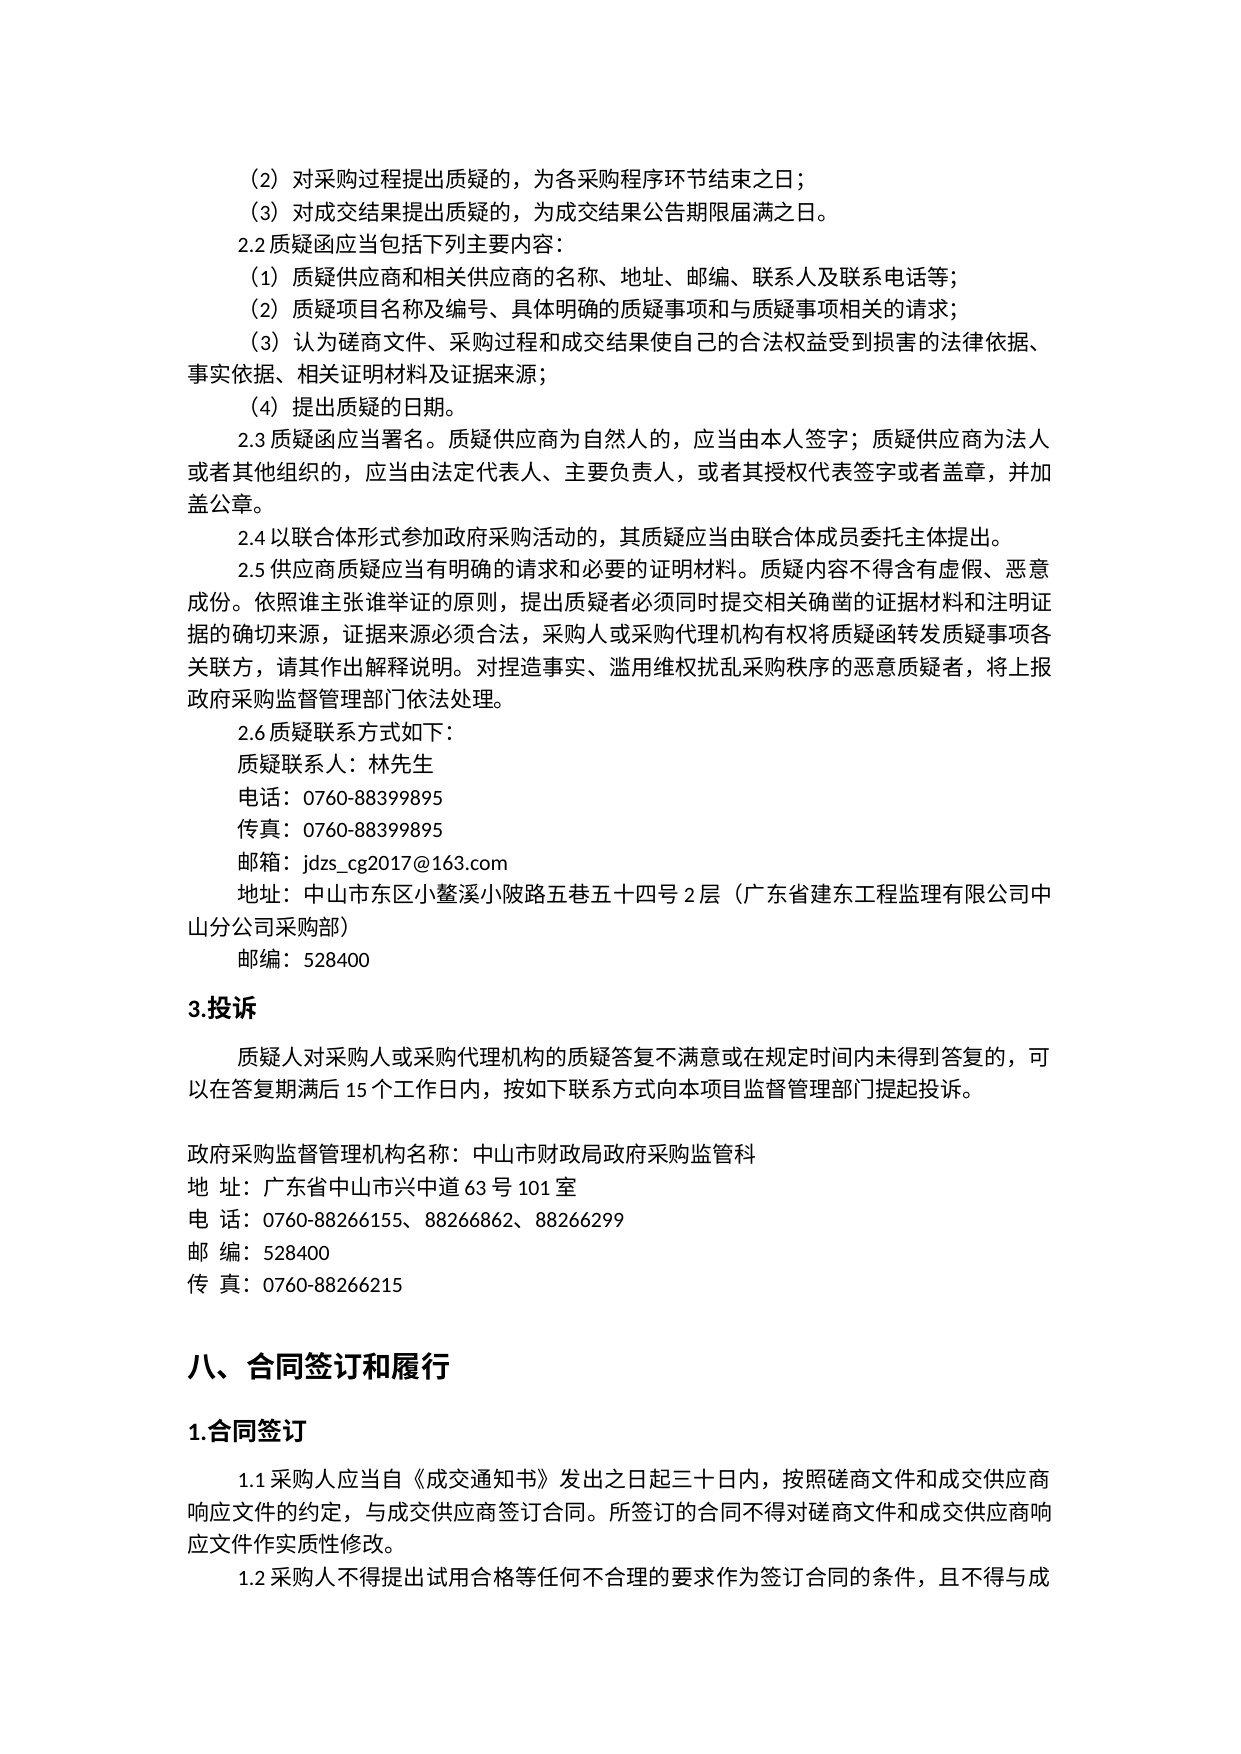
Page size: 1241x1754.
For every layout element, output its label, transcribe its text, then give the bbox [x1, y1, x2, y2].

text （3）对成交结果提出质疑的，为成交结果公告期限届满之日。 [187, 194, 1053, 227]
text 电 话：0760-88266155、88266862、88266299 [187, 1202, 1053, 1234]
text （2）质疑项目名称及编号、具体明确的质疑事项和与质疑事项相关的请求； [187, 292, 1053, 324]
text 政府采购监督管理机构名称：中山市财政局政府采购监管科 [187, 1137, 1053, 1169]
text 1.合同签订 [187, 1397, 1053, 1462]
text （1）质疑供应商和相关供应商的名称、地址、邮编、联系人及联系电话等； [187, 259, 1053, 292]
text 2.2质疑函应当包括下列主要内容： [187, 227, 1053, 259]
text （2）对采购过程提出质疑的，为各采购程序环节结束之日； [187, 162, 1053, 194]
text 八、合同签订和履行 [187, 1332, 1053, 1397]
text 2.3质疑函应当署名。质疑供应商为自然人的，应当由本人签字；质疑供应商为法人或者其他组织的，应当由法定代表人、主要负责人，或者其授权代表签字或者盖章，并加盖公章。 [187, 422, 1053, 519]
text 2.5供应商质疑应当有明确的请求和必要的证明材料。质疑内容不得含有虚假、恶意成份。依照谁主张谁举证的原则，提出质疑者必须同时提交相关确凿的证据材料和注明证据的确切来源，证据来源必须合法，采购人或采购代理机构有权将质疑函转发质疑事项各关联方，请其作出解释说明。对捏造事实、滥用维权扰乱采购秩序的恶意质疑者，将上报政府采购监督管理部门依法处理。 [187, 552, 1053, 714]
text 邮 编：528400 [187, 1234, 1053, 1267]
text （4）提出质疑的日期。 [187, 389, 1053, 422]
text 地 址：广东省中山市兴中道63号101室 [187, 1169, 1053, 1202]
text 1.1采购人应当自《成交通知书》发出之日起三十日内，按照磋商文件和成交供应商响应文件的约定，与成交供应商签订合同。所签订的合同不得对磋商文件和成交供应商响应文件作实质性修改。 [187, 1462, 1053, 1559]
text 传 真：0760-88266215 [187, 1267, 1053, 1299]
text 2.6质疑联系方式如下： [187, 714, 1053, 747]
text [187, 1559, 1053, 1592]
text 3.投诉 [187, 974, 1053, 1039]
text 邮编：528400 [187, 942, 1053, 974]
text 2.4以联合体形式参加政府采购活动的，其质疑应当由联合体成员委托主体提出。 [187, 519, 1053, 552]
text 电话：0760-88399895 [187, 779, 1053, 812]
text （3）认为磋商文件、采购过程和成交结果使自己的合法权益受到损害的法律依据、事实依据、相关证明材料及证据来源； [187, 324, 1053, 389]
text 邮箱：jdzs_cg2017@163.com [187, 844, 1053, 877]
text 质疑人对采购人或采购代理机构的质疑答复不满意或在规定时间内未得到答复的，可以在答复期满后15个工作日内，按如下联系方式向本项目监督管理部门提起投诉。 [187, 1039, 1053, 1104]
text 质疑联系人：林先生 [187, 747, 1053, 779]
text 地址：中山市东区小鳌溪小陂路五巷五十四号2层（广东省建东工程监理有限公司中山分公司采购部） [187, 877, 1053, 942]
text 传真：0760-88399895 [187, 812, 1053, 844]
